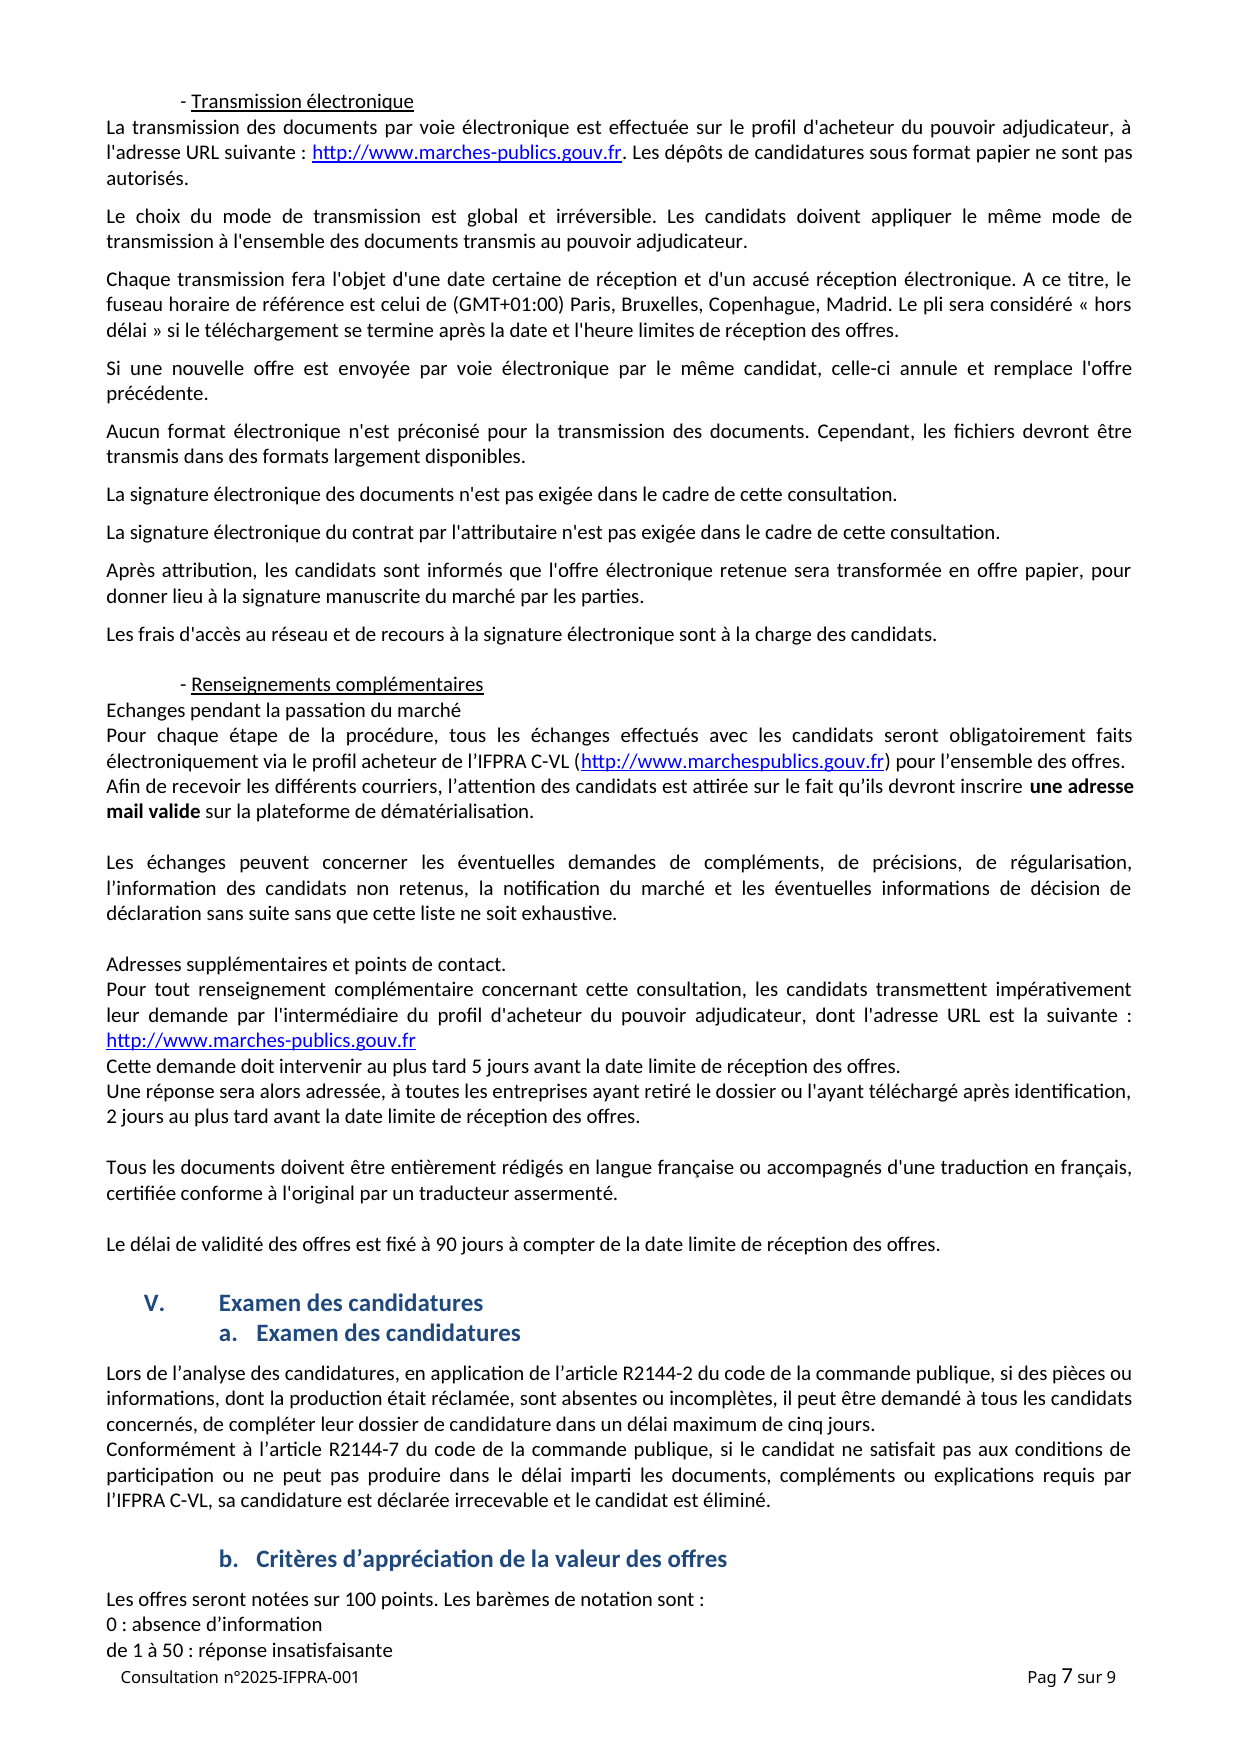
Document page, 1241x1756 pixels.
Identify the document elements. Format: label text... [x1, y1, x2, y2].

text La signature électronique des documents n'est pas exigée dans le cadre de cette consultation. [106, 482, 1134, 507]
text - Transmission électronique [106, 89, 1134, 114]
text Adresses supplémentaires et points de contact. [106, 951, 1134, 977]
text Chaque transmission fera l'objet d'une date certaine de réception et d'un accusé réception électronique. A ce titre, le fuseau horaire de référence est celui de (GMT+01:00) Paris, Bruxelles, Copenhague, Madrid. Le pli sera considéré « hors délai » si le téléchargement se termine après la date et l'heure limites de réception des offres. [106, 266, 1134, 342]
text 0 : absence d’information [106, 1612, 1134, 1637]
list Examen des candidatures [219, 1317, 1134, 1348]
text La signature électronique du contrat par l'attributaire n'est pas exigée dans le cadre de cette consultation. [106, 519, 1134, 545]
text - Renseignements complémentaires [106, 672, 1134, 697]
text Pour tout renseignement complémentaire concernant cette consultation, les candidats transmettent impérativement leur demande par l'intermédiaire du profil d'acheteur du pouvoir adjudicateur, dont l'adresse URL est la suivante : http://www.marches-publics.gouv.fr [106, 977, 1134, 1053]
text Afin de recevoir les différents courriers, l’attention des candidats est attirée sur le fait qu’ils devront inscrire une adresse mail valide sur la plateforme de dématérialisation. [106, 773, 1134, 824]
text Une réponse sera alors adressée, à toutes les entreprises ayant retiré le dossier ou l'ayant téléchargé après identification, 2 jours au plus tard avant la date limite de réception des offres. [106, 1078, 1134, 1129]
text Echanges pendant la passation du marché [106, 697, 1134, 722]
text Tous les documents doivent être entièrement rédigés en langue française ou accompagnés d'une traduction en français, certifiée conforme à l'original par un traducteur assermenté. [106, 1154, 1134, 1205]
text Conformément à l’article R2144-7 du code de la commande publique, si le candidat ne satisfait pas aux conditions de participation ou ne peut pas produire dans le délai imparti les documents, compléments ou explications requis par l’IFPRA C-VL, sa candidature est déclarée irrecevable et le candidat est éliminé. [106, 1436, 1134, 1513]
text Lors de l’analyse des candidatures, en application de l’article R2144-2 du code de la commande publique, si des pièces ou informations, dont la production était réclamée, sont absentes ou incomplètes, il peut être demandé à tous les candidats concernés, de compléter leur dossier de candidature dans un délai maximum de cinq jours. [106, 1360, 1134, 1436]
text Le choix du mode de transmission est global et irréversible. Les candidats doivent appliquer le même mode de transmission à l'ensemble des documents transmis au pouvoir adjudicateur. [106, 203, 1134, 254]
text Après attribution, les candidats sont informés que l'offre électronique retenue sera transformée en offre papier, pour donner lieu à la signature manuscrite du marché par les parties. [106, 557, 1134, 608]
text Les offres seront notées sur 100 points. Les barèmes de notation sont : [106, 1586, 1134, 1612]
text La transmission des documents par voie électronique est effectuée sur le profil d'acheteur du pouvoir adjudicateur, à l'adresse URL suivante : http://www.marches-publics.gouv.fr. Les dépôts de candidatures sous format papier ne sont pas autorisés. [106, 114, 1134, 190]
text Cette demande doit intervenir au plus tard 5 jours avant la date limite de réception des offres. [106, 1053, 1134, 1078]
text Le délai de validité des offres est fixé à 90 jours à compter de la date limite de réception des offres. [106, 1231, 1134, 1256]
list Examen des candidatures [144, 1287, 1134, 1317]
text Pour chaque étape de la procédure, tous les échanges effectués avec les candidats seront obligatoirement faits électroniquement via le profil acheteur de l’IFPRA C-VL (http://www.marchespublics.gouv.fr) pour l’ensemble des offres. [106, 722, 1134, 773]
list Critères d’appréciation de la valeur des offres [219, 1543, 1134, 1574]
text Les frais d'accès au réseau et de recours à la signature électronique sont à la charge des candidats. [106, 621, 1134, 646]
text Si une nouvelle offre est envoyée par voie électronique par le même candidat, celle-ci annule et remplace l'offre précédente. [106, 355, 1134, 406]
text Les échanges peuvent concerner les éventuelles demandes de compléments, de précisions, de régularisation, l’information des candidats non retenus, la notification du marché et les éventuelles informations de décision de déclaration sans suite sans que cette liste ne soit exhaustive. [106, 849, 1134, 926]
text de 1 à 50 : réponse insatisfaisante [106, 1637, 1134, 1662]
text Aucun format électronique n'est préconisé pour la transmission des documents. Cependant, les fichiers devront être transmis dans des formats largement disponibles. [106, 418, 1134, 469]
